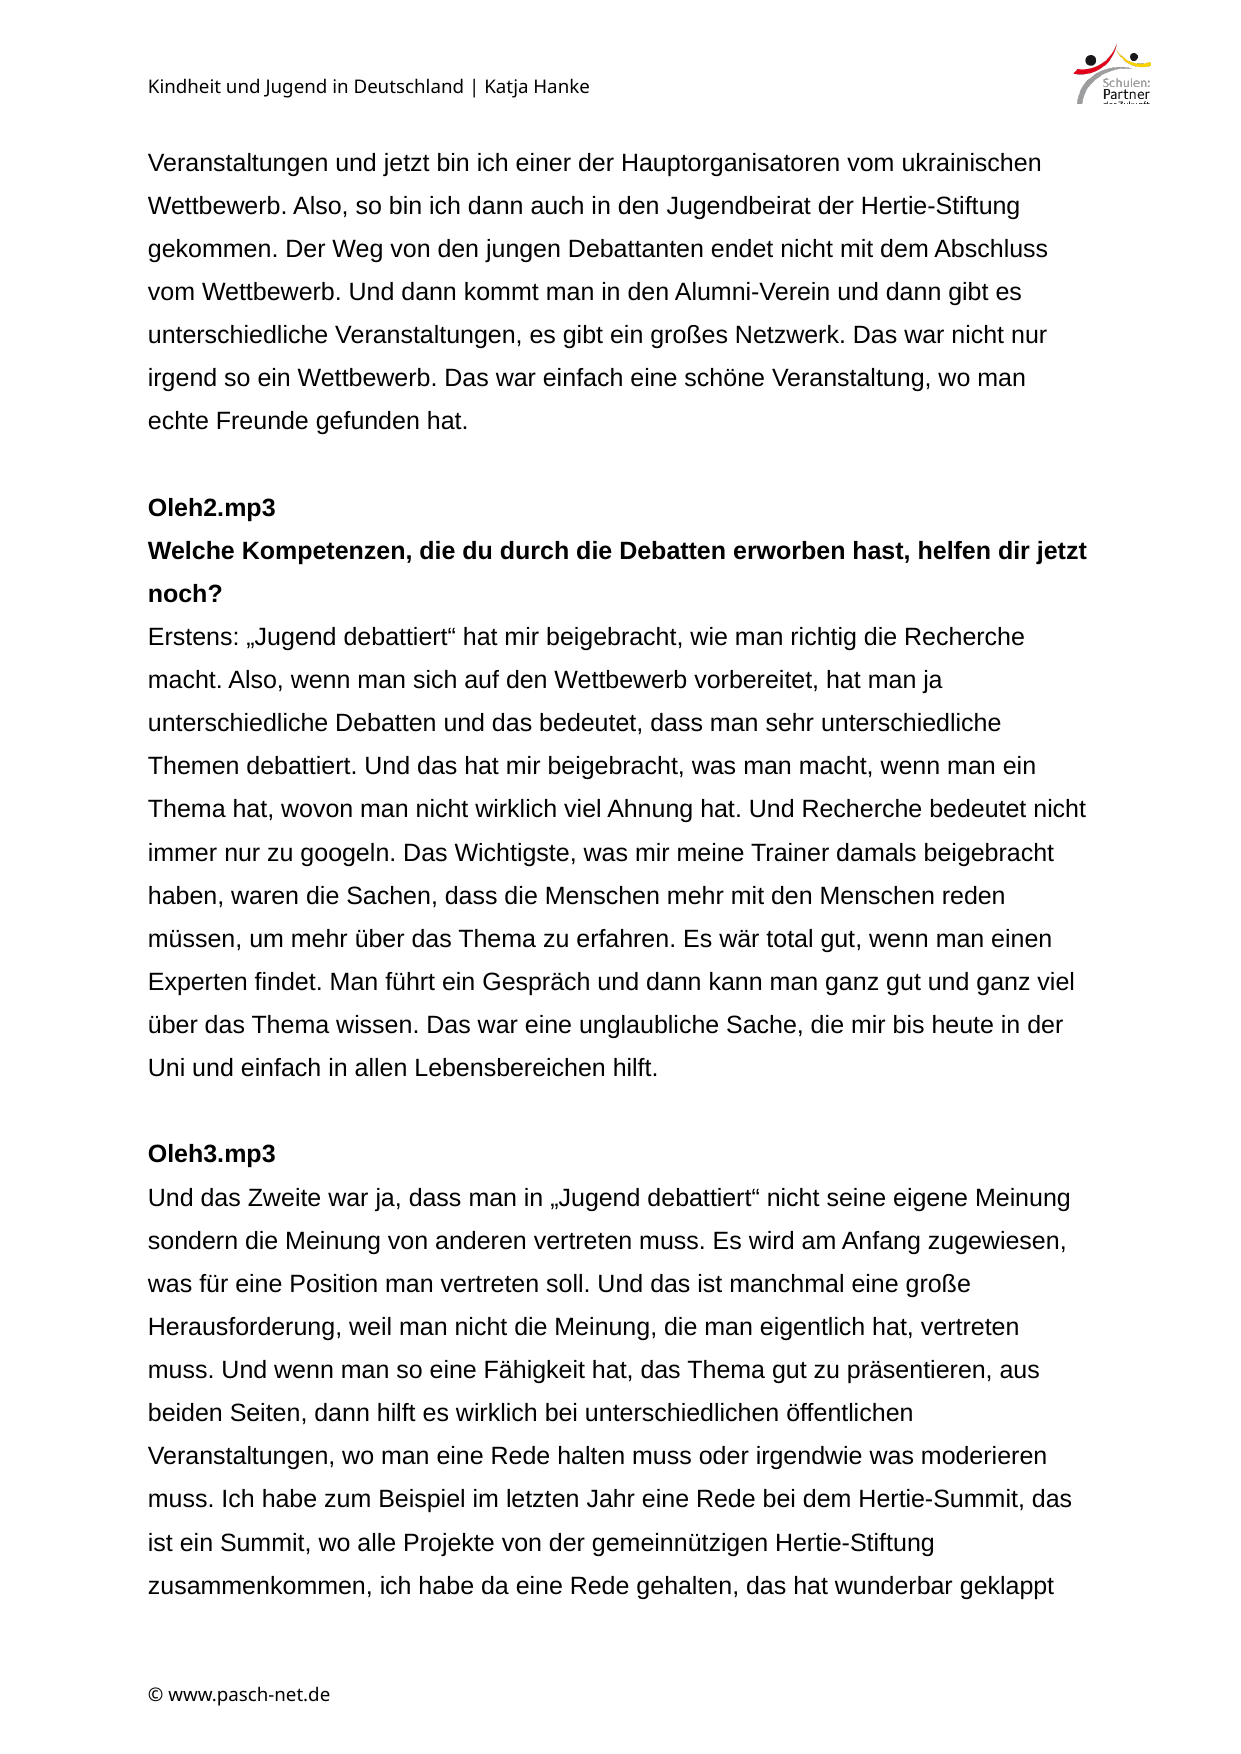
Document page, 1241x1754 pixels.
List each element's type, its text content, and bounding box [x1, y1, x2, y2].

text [148, 1183, 1093, 1599]
text Oleh2.mp3 [148, 493, 1093, 521]
text Oleh3.mp3 [148, 1139, 1093, 1168]
text Erstens: „Jugend debattiert“ hat mir beigebracht, wie man richtig die Recherche macht. Also, wenn man sich auf den Wettbewerb vorbereitet, hat man ja unterschiedliche Debatten und das bedeutet, dass man sehr unterschiedliche Themen debattiert. Und das hat mir beigebracht, was man macht, wenn man ein Thema hat, wovon man nicht wirklich viel Ahnung hat. Und Recherche bedeutet nicht immer nur zu googeln. Das Wichtigste, was mir meine Trainer damals beigebracht haben, waren die Sachen, dass die Menschen mehr mit den Menschen reden müssen, um mehr über das Thema zu erfahren. Es wär total gut, wenn man einen Experten findet. Man führt ein Gespräch und dann kann man ganz gut und ganz viel über das Thema wissen. Das war eine unglaubliche Sache, die mir bis heute in der Uni und einfach in allen Lebensbereichen hilft. [148, 622, 1093, 1082]
text Welche Kompetenzen, die du durch die Debatten erworben hast, helfen dir jetzt noch? [148, 536, 1093, 608]
picture [1072, 43, 1151, 103]
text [148, 148, 1093, 435]
